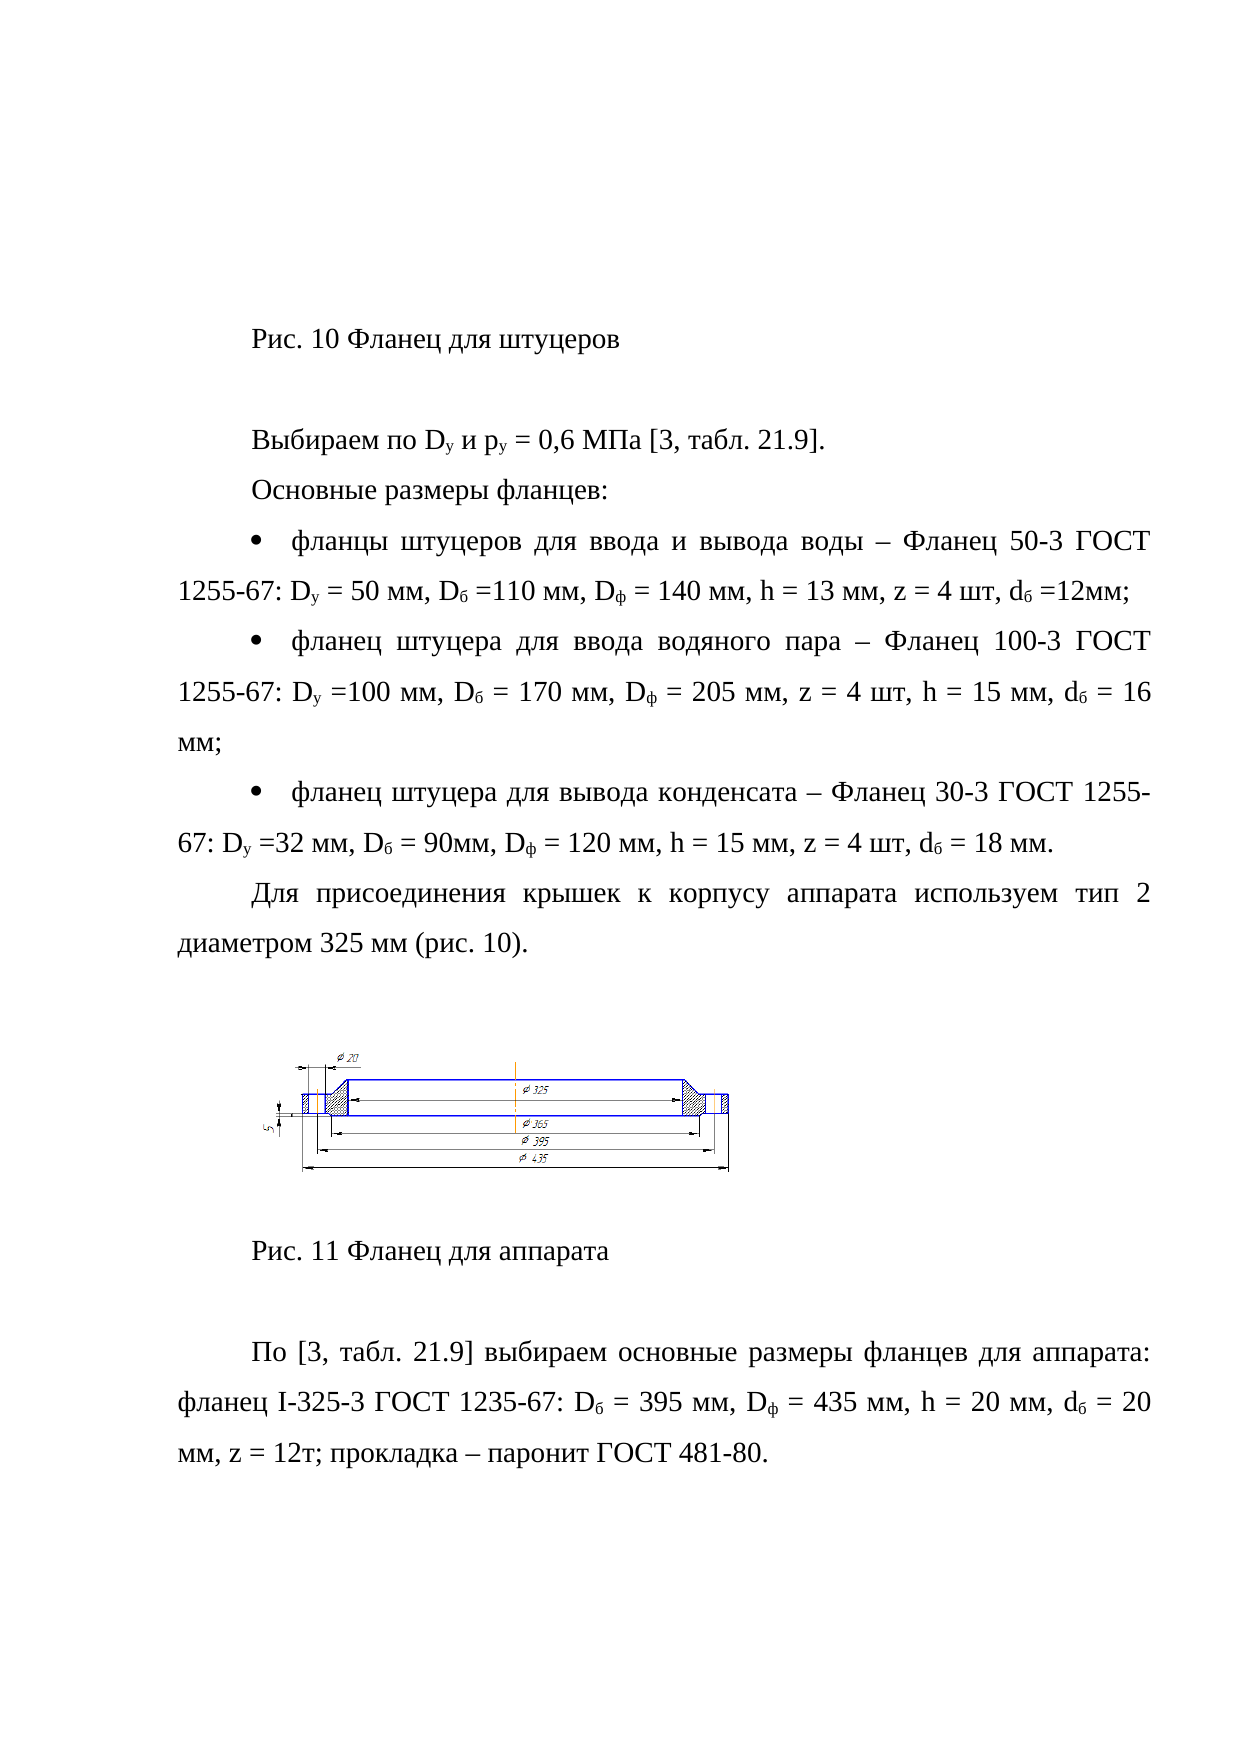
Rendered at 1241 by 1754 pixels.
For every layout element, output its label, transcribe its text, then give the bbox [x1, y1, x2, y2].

picture [251, 1025, 747, 1222]
list фланцы штуцеров для ввода и вывода воды – Фланец 50-3 ГОСТ 1255-67: Dу = , Dб =110 мм, Dф = , h = , z = 4 шт, dб =12мм; [177, 523, 1152, 607]
text Рис. 11 Фланец для аппарата [177, 1233, 1152, 1267]
text Основные размеры фланцев: [177, 472, 1152, 506]
list фланец штуцера для ввода водяного пара – Фланец 100-3 ГОСТ 1255-67: Dу =100 мм, Dб = , Dф = , z = 4 шт, h = , dб = ; [177, 623, 1152, 758]
list фланец штуцера для вывода конденсата – Фланец 30-3 ГОСТ 1255-67: Dу =32 мм, Dб = 90мм, Dф = , h = , z = 4 шт, dб = . [177, 774, 1152, 858]
text Для присоединения крышек к корпусу аппарата используем тип 2 диаметром (рис. 10). [177, 875, 1152, 959]
text По [3, табл. 21.9] выбираем основные размеры фланцев для аппарата: фланец I-325-3 ГОСТ 1235-67: Dб = , Dф = , h = , dб = , z = 12т; прокладка – паронит ГОСТ 481-80. [177, 1334, 1152, 1468]
text Рис. 10 Фланец для штуцеров [177, 321, 1152, 355]
text Выбираем по Dу и ру = 0,6 МПа [3, табл. 21.9]. [177, 422, 1152, 456]
